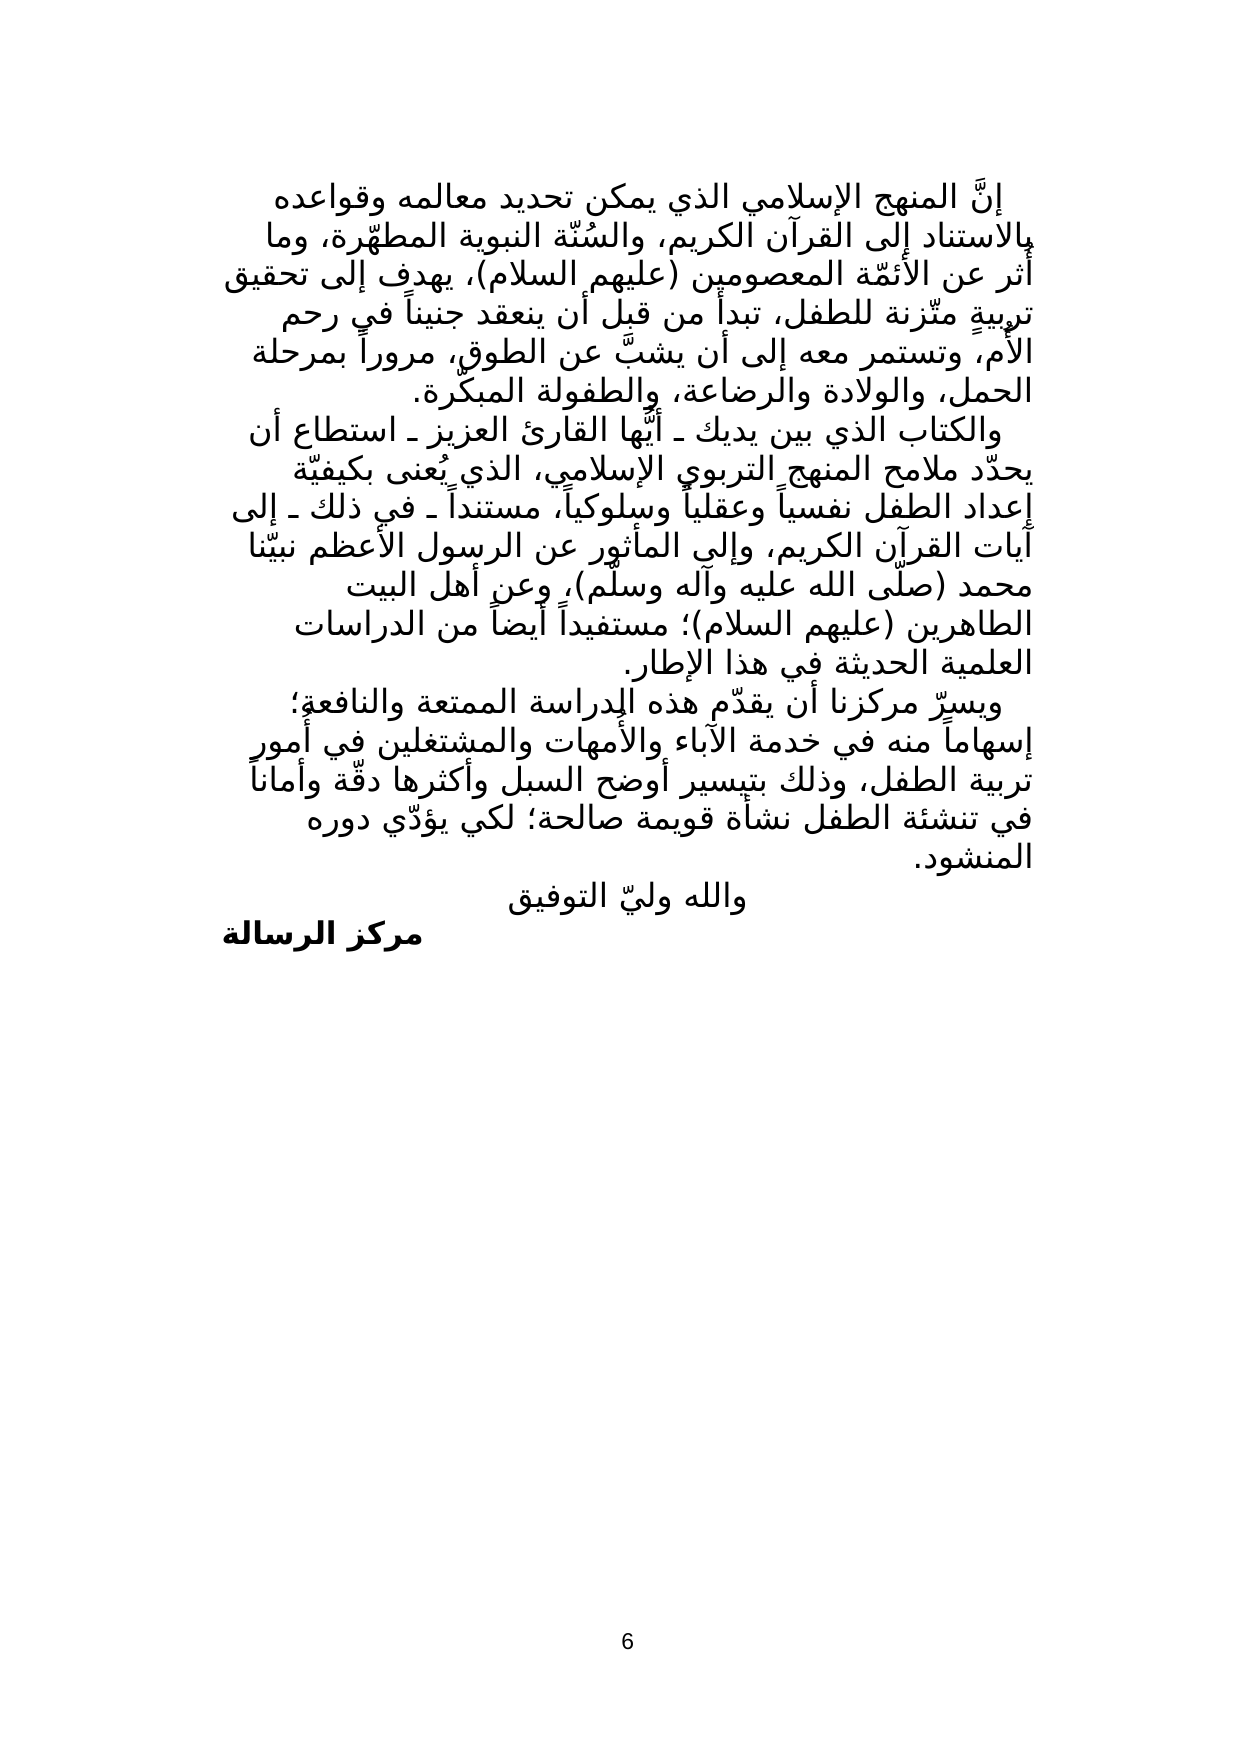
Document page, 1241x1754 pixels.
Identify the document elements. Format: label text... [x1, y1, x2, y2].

text والله وليّ التوفيق [222, 877, 1033, 915]
text والكتاب الذي بين يديك ـ أيُّها القارئ العزيز ـ استطاع أن يحدّد ملامح المنهج التربوي الإسلامي، الذي يُعنى بكيفيّة إعداد الطفل نفسياً وعقلياً وسلوكياً، مستنداً ـ في ذلك ـ إلى آيات القرآن الكريم، وإلى المأثور عن الرسول الأعظم نبيّنا محمد (صلّى الله عليه وآله وسلّم)، وعن أهل البيت الطاهرين (عليهم السلام)؛ مستفيداً أيضاً من الدراسات العلمية الحديثة في هذا الإطار. [222, 410, 1033, 682]
text ويسرّ مركزنا أن يقدّم هذه الدراسة الممتعة والنافعة؛ إسهاماً منه في خدمة الآباء والأُمهات والمشتغلين في أُمور تربية الطفل، وذلك بتيسير أوضح السبل وأكثرها دقّة وأماناً في تنشئة الطفل نشأة قويمة صالحة؛ لكي يؤدّي دوره المنشود. [222, 682, 1033, 877]
text إنَّ المنهج الإسلامي الذي يمكن تحديد معالمه وقواعده بالاستناد إلى القرآن الكريم، والسُنّة النبوية المطهّرة، وما أُثر عن الأئمّة المعصومين (عليهم السلام)، يهدف إلى تحقيق تربيةٍ متّزنة للطفل، تبدأ من قبل أن ينعقد جنيناً في رحم الأُم، وتستمر معه إلى أن يشبَّ عن الطوق، مروراً بمرحلة الحمل، والولادة والرضاعة، والطفولة المبكّرة. [222, 177, 1033, 410]
text مركز الرسالة [222, 915, 1033, 952]
